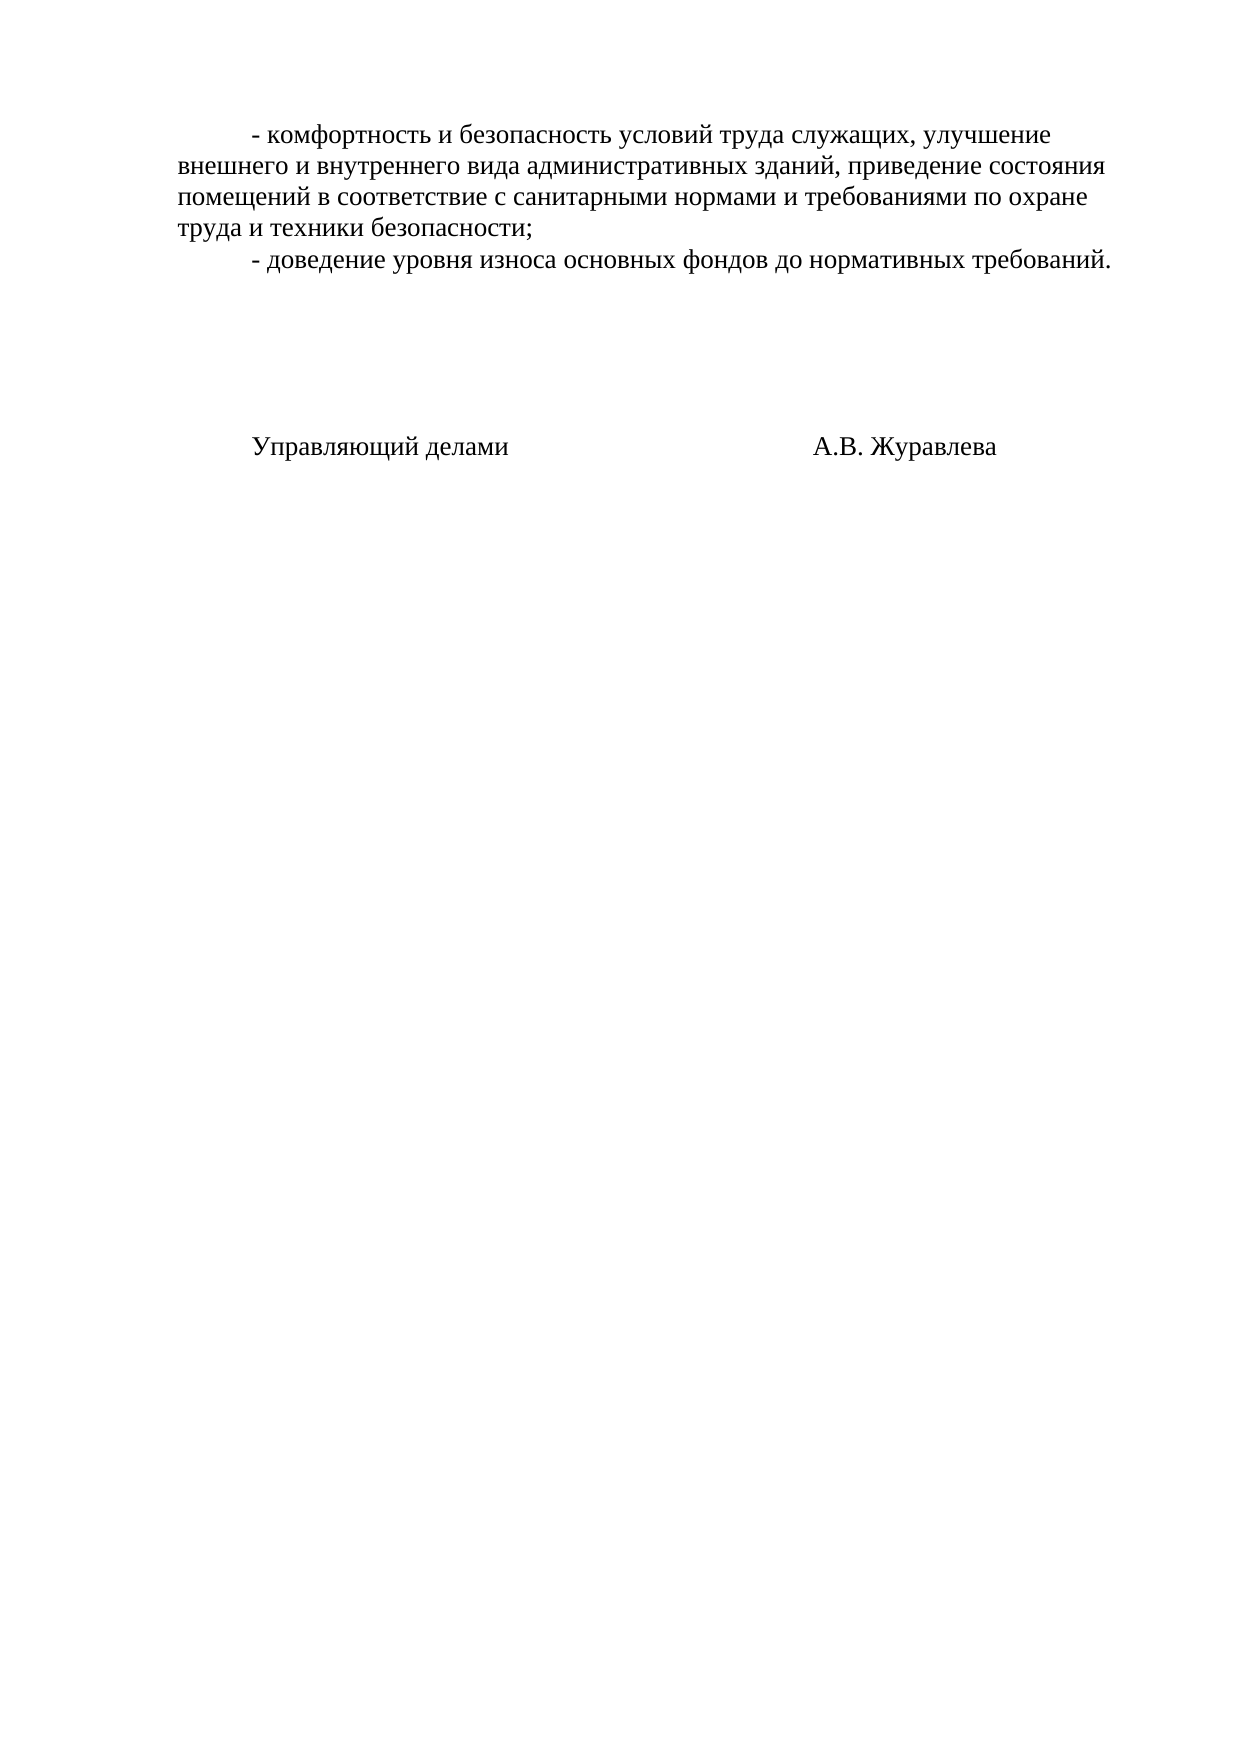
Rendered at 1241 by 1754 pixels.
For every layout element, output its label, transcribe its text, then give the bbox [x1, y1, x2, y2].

text - доведение уровня износа основных фондов до нормативных требований. [177, 243, 1152, 274]
text - комфортность и безопасность условий труда служащих, улучшение внешнего и внутреннего вида административных зданий, приведение состояния помещений в соответствие с санитарными нормами и требованиями по охране труда и техники безопасности; [177, 118, 1152, 243]
text Управляющий делами А.В. Журавлева [177, 429, 1152, 461]
